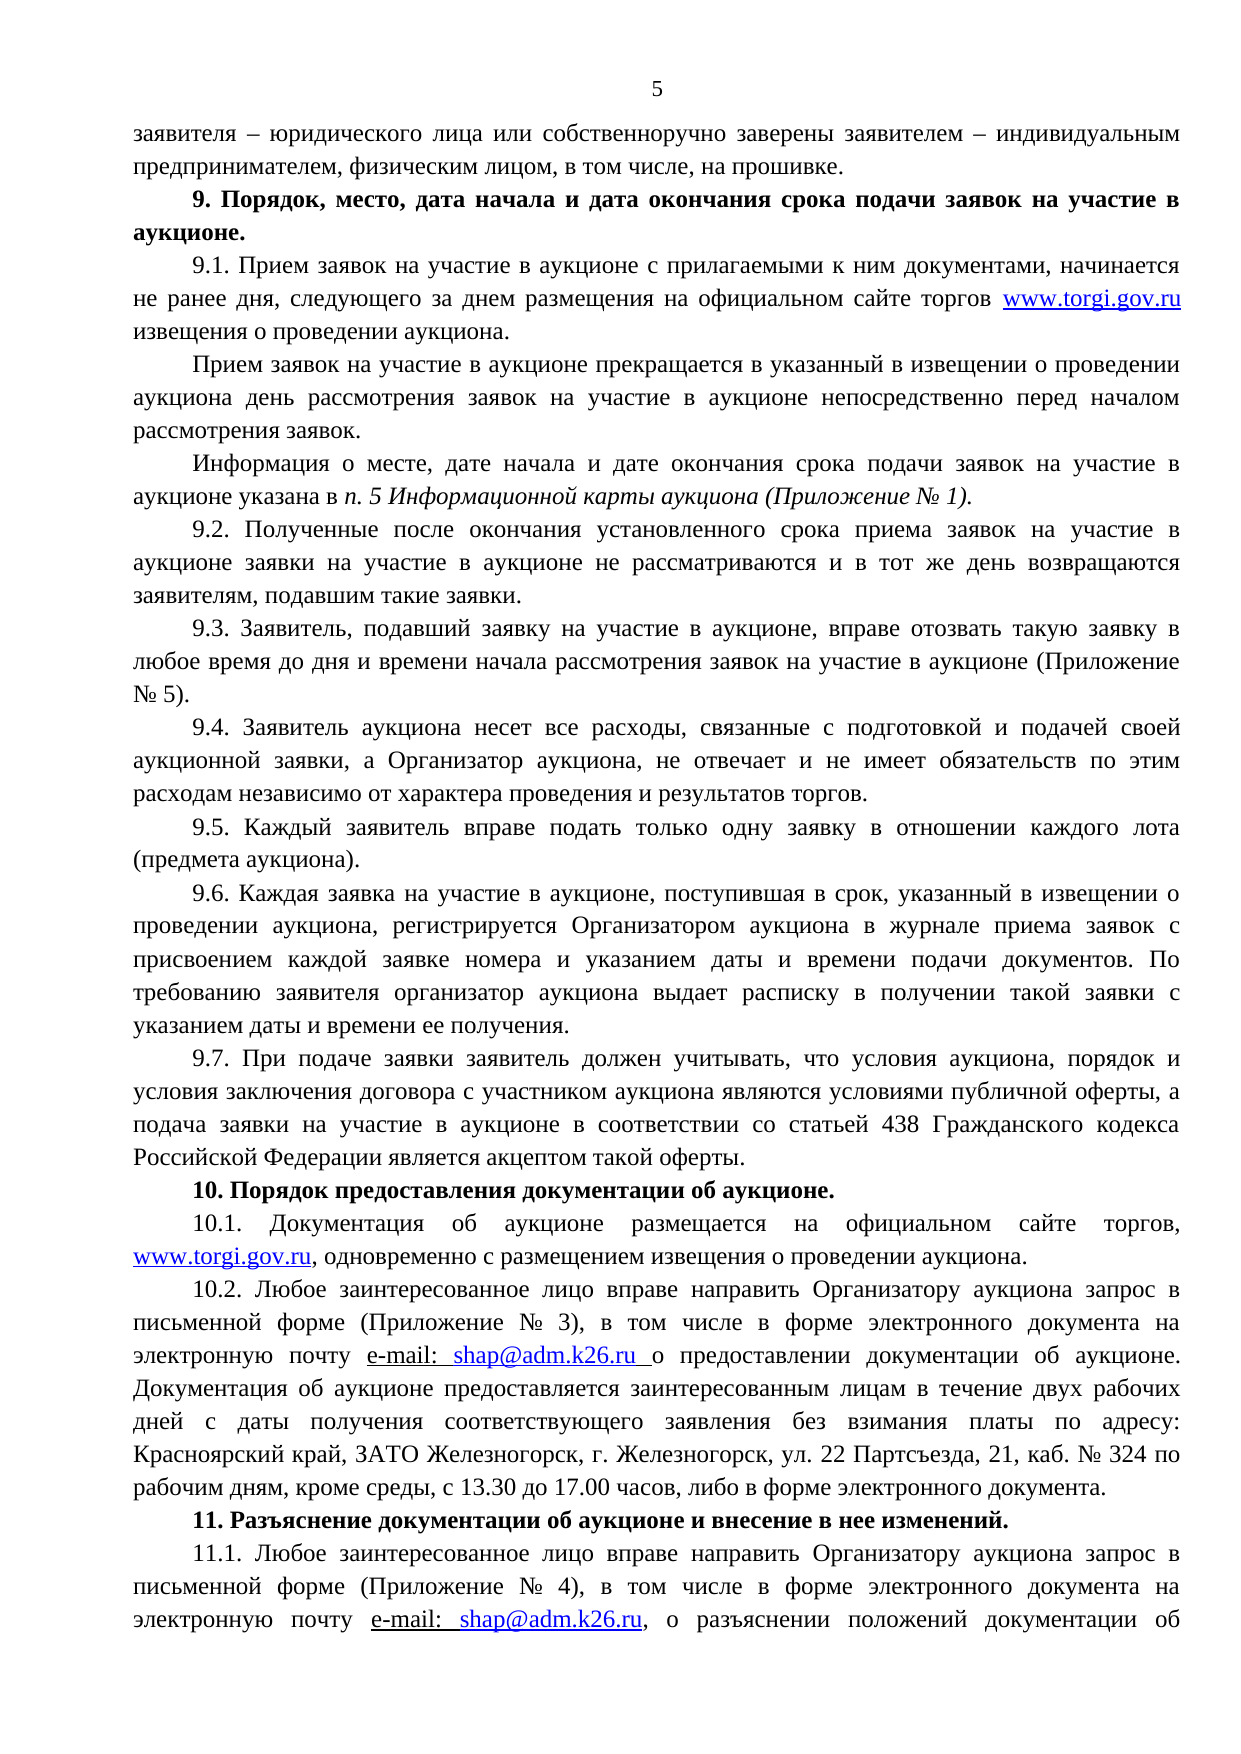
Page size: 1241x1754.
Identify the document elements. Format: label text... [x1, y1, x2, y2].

text 9.3. Заявитель, подавший заявку на участие в аукционе, вправе отозвать такую заявку в любое время до дня и времени начала рассмотрения заявок на участие в аукционе (Приложение № 5). [133, 613, 1181, 708]
text 9.2. Полученные после окончания установленного срока приема заявок на участие в аукционе заявки на участие в аукционе не рассматриваются и в тот же день возвращаются заявителям, подавшим такие заявки. [133, 514, 1181, 609]
text Информация о месте, дате начала и дате окончания срока подачи заявок на участие в аукционе указана в п. 5 Информационной карты аукциона (Приложение № 1). [133, 448, 1181, 510]
text 10.2. Любое заинтересованное лицо вправе направить Организатору аукциона запрос в письменной форме (Приложение № 3), в том числе в форме электронного документа на электронную почту e-mail: shap@adm.k26.ru о предоставлении документации об аукционе. Документация об аукционе предоставляется заинтересованным лицам в течение двух рабочих дней с даты получения соответствующего заявления без взимания платы по адресу: Красноярский край, ЗАТО Железногорск, г. Железногорск, ул. 22 Партсъезда, 21, каб. № 324 по рабочим дням, кроме среды, с 13.30 до 17.00 часов, либо в форме электронного документа. [133, 1274, 1181, 1501]
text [133, 1538, 1181, 1633]
text 9.7. При подаче заявки заявитель должен учитывать, что условия аукциона, порядок и условия заключения договора с участником аукциона являются условиями публичной оферты, а подача заявки на участие в аукционе в соответствии со статьей 438 Гражданского кодекса Российской Федерации является акцептом такой оферты. [133, 1043, 1181, 1171]
text 9.1. Прием заявок на участие в аукционе с прилагаемыми к ним документами, начинается не ранее дня, следующего за днем размещения на официальном сайте торгов www.torgi.gov.ru извещения о проведении аукциона. [133, 250, 1181, 345]
text 9. Порядок, место, дата начала и дата окончания срока подачи заявок на участие в аукционе. [133, 184, 1181, 246]
text 9.6. Каждая заявка на участие в аукционе, поступившая в срок, указанный в извещении о проведении аукциона, регистрируется Организатором аукциона в журнале приема заявок с присвоением каждой заявке номера и указанием даты и времени подачи документов. По требованию заявителя организатор аукциона выдает расписку в получении такой заявки с указанием даты и времени ее получения. [133, 878, 1181, 1038]
text 10.1. Документация об аукционе размещается на официальном сайте торгов, www.torgi.gov.ru, одновременно с размещением извещения о проведении аукциона. [133, 1208, 1181, 1269]
text 9.4. Заявитель аукциона несет все расходы, связанные с подготовкой и подачей своей аукционной заявки, а Организатор аукциона, не отвечает и не имеет обязательств по этим расходам независимо от характера проведения и результатов торгов. [133, 712, 1181, 807]
text 9.5. Каждый заявитель вправе подать только одну заявку в отношении каждого лота (предмета аукциона). [133, 812, 1181, 873]
text Прием заявок на участие в аукционе прекращается в указанный в извещении о проведении аукциона день рассмотрения заявок на участие в аукционе непосредственно перед началом рассмотрения заявок. [133, 349, 1181, 444]
text 11. Разъяснение документации об аукционе и внесение в нее изменений. [133, 1505, 1181, 1534]
text 10. Порядок предоставления документации об аукционе. [133, 1175, 1181, 1203]
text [133, 118, 1181, 180]
